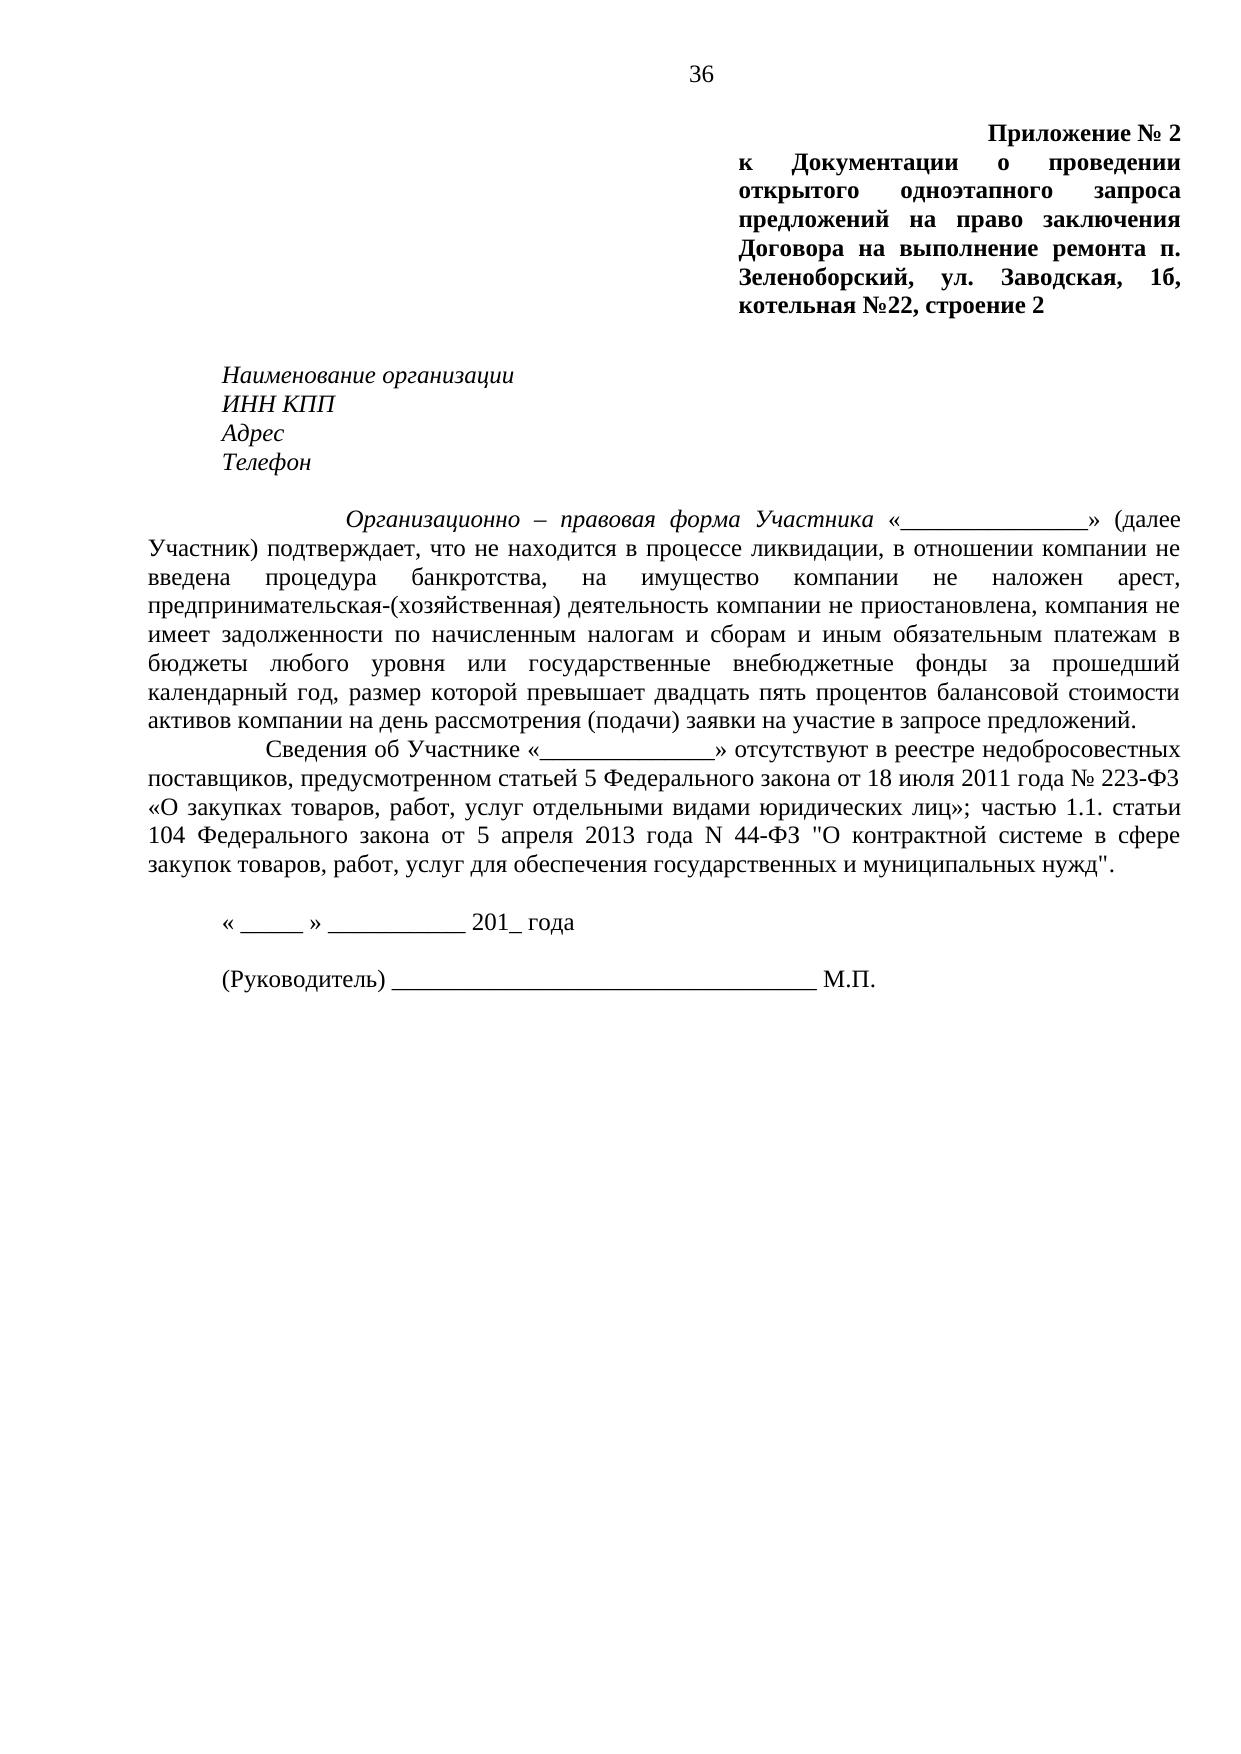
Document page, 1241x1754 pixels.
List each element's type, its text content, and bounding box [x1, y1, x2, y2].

text к Документации о проведении открытого одноэтапного запроса предложений на право заключения Договора на выполнение ремонта п. Зеленоборский, ул. Заводская, 1б, котельная №22, строение 2 [738, 147, 1181, 319]
text Телефон [148, 447, 1181, 476]
text Наименование организации [148, 361, 1181, 389]
text (Руководитель) __________________________________ М.П. [148, 964, 1181, 993]
text « _____ » ___________ 201_ года [148, 907, 1181, 936]
text Организационно – правовая форма Участника «_______________» (далее Участник) подтверждает, что не находится в процессе ликвидации, в отношении компании не введена процедура банкротства, на имущество компании не наложен арест, предпринимательская-(хозяйственная) деятельность компании не приостановлена, компания не имеет задолженности по начисленным налогам и сборам и иным обязательным платежам в бюджеты любого уровня или государственные внебюджетные фонды за прошедший календарный год, размер которой превышает двадцать пять процентов балансовой стоимости активов компании на день рассмотрения (подачи) заявки на участие в запросе предложений. [148, 504, 1181, 734]
text Адрес [148, 418, 1181, 447]
text Приложение № 2 [148, 118, 1181, 147]
text Сведения об Участнике «______________» отсутствуют в реестре недобросовестных поставщиков, предусмотренном статьей 5 Федерального закона от 18 июля 2011 года № 223-Ф3 «О закупках товаров, работ, услуг отдельными видами юридических лиц»; частью 1.1. статьи 104 Федерального закона от 5 апреля 2013 года N 44-ФЗ "О контрактной системе в сфере закупок товаров, работ, услуг для обеспечения государственных и муниципальных нужд". [148, 734, 1181, 878]
text ИНН КПП [148, 389, 1181, 418]
